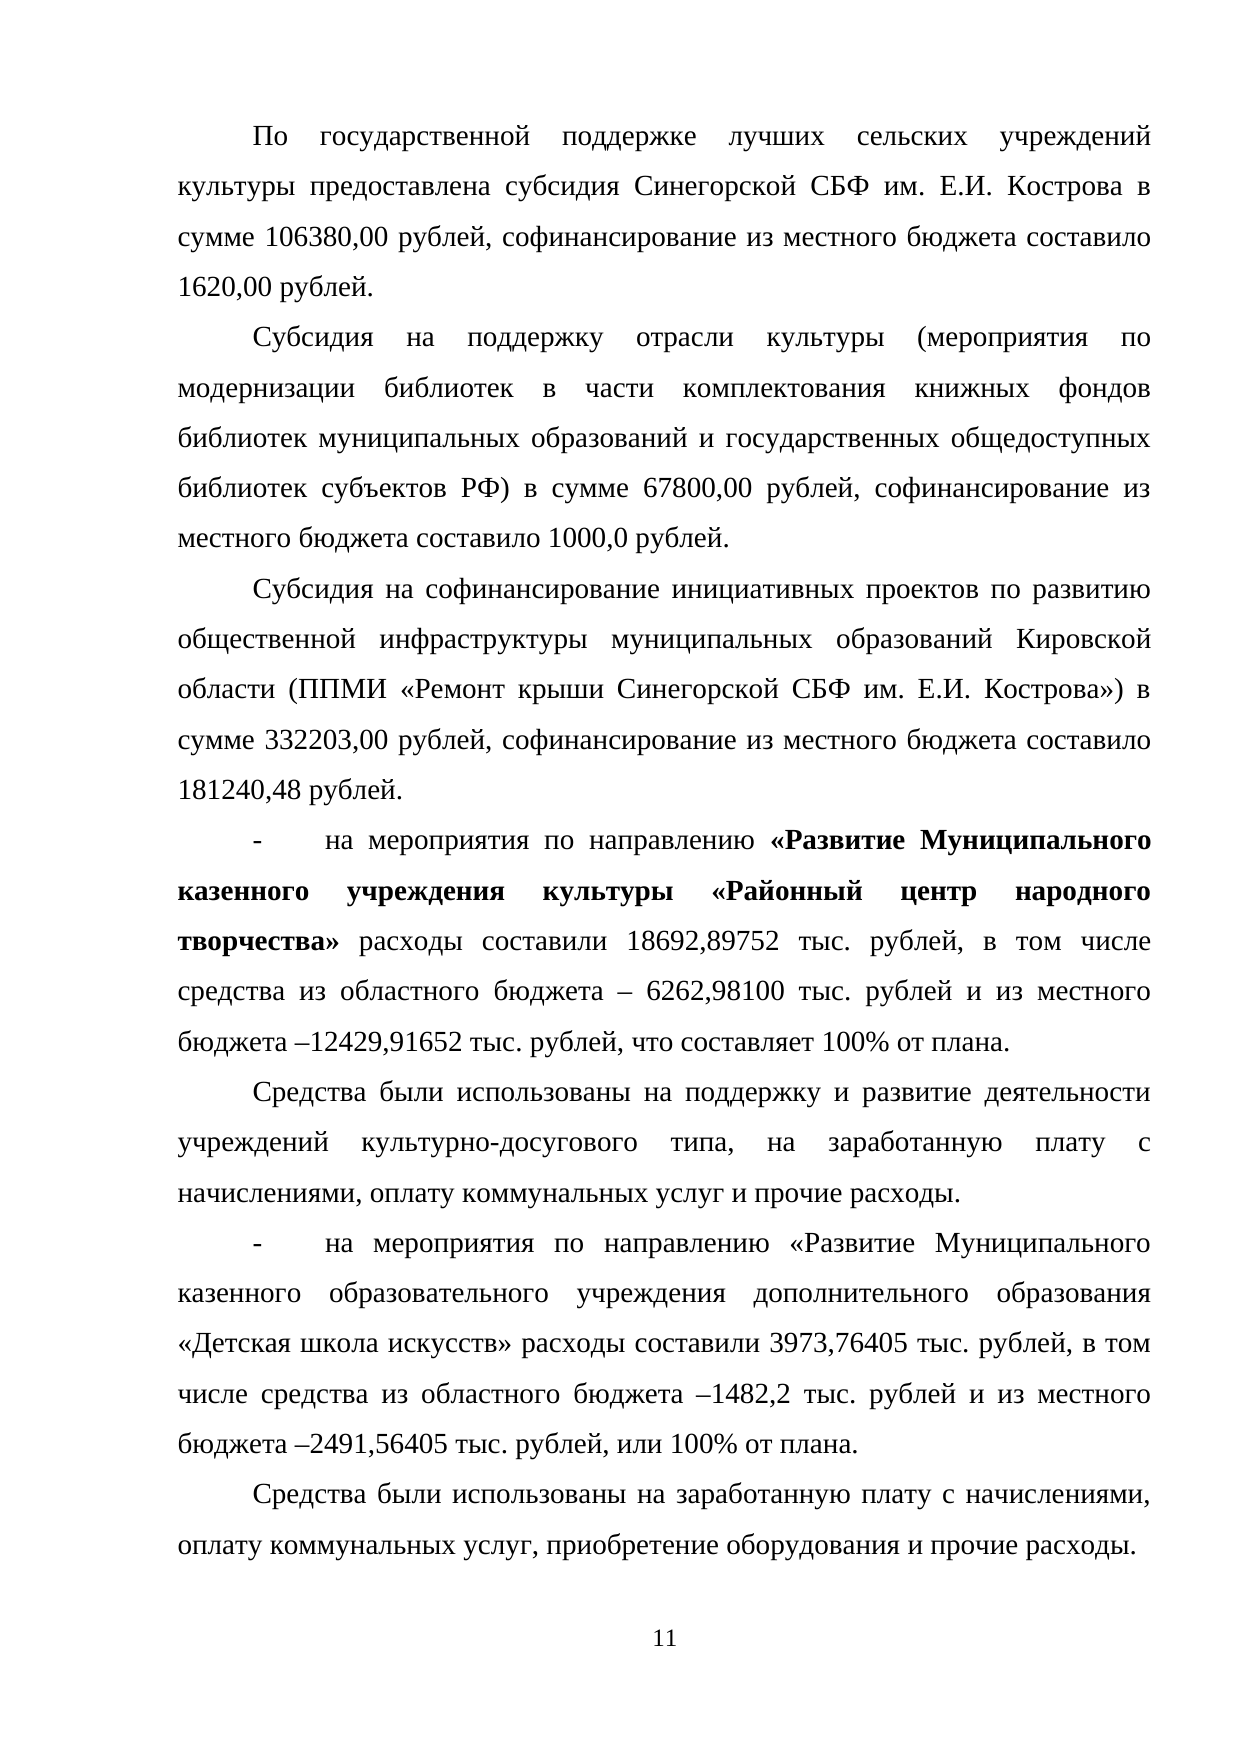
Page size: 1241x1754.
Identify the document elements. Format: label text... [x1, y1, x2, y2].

text Субсидия на поддержку отрасли культуры (мероприятия по модернизации библиотек в части комплектования книжных фондов библиотек муниципальных образований и государственных общедоступных библиотек субъектов РФ) в сумме 67800,00 рублей, софинансирование из местного бюджета составило 1000,0 рублей. [177, 319, 1152, 554]
text - на мероприятия по направлению «Развитие Муниципального казенного образовательного учреждения дополнительного образования «Детская школа искусств» расходы составили 3973,76405 тыс. рублей, в том числе средства из областного бюджета –1482,2 тыс. рублей и из местного бюджета –2491,56405 тыс. рублей, или 100% от плана. [177, 1225, 1152, 1460]
text Средства были использованы на заработанную плату с начислениями, оплату коммунальных услуг, приобретение оборудования и прочие расходы. [177, 1477, 1152, 1560]
text Средства были использованы на поддержку и развитие деятельности учреждений культурно-досугового типа, на заработанную плату с начислениями, оплату коммунальных услуг и прочие расходы. [177, 1074, 1152, 1208]
text - на мероприятия по направлению «Развитие Муниципального казенного учреждения культуры «Районный центр народного творчества» расходы составили 18692,89752 тыс. рублей, в том числе средства из областного бюджета – 6262,98100 тыс. рублей и из местного бюджета –12429,91652 тыс. рублей, что составляет 100% от плана. [177, 822, 1152, 1057]
text По государственной поддержке лучших сельских учреждений культуры предоставлена субсидия Синегорской СБФ им. Е.И. Кострова в сумме 106380,00 рублей, софинансирование из местного бюджета составило 1620,00 рублей. [177, 118, 1152, 303]
text Субсидия на софинансирование инициативных проектов по развитию общественной инфраструктуры муниципальных образований Кировской области (ППМИ «Ремонт крыши Синегорской СБФ им. Е.И. Кострова») в сумме 332203,00 рублей, софинансирование из местного бюджета составило 181240,48 рублей. [177, 571, 1152, 806]
